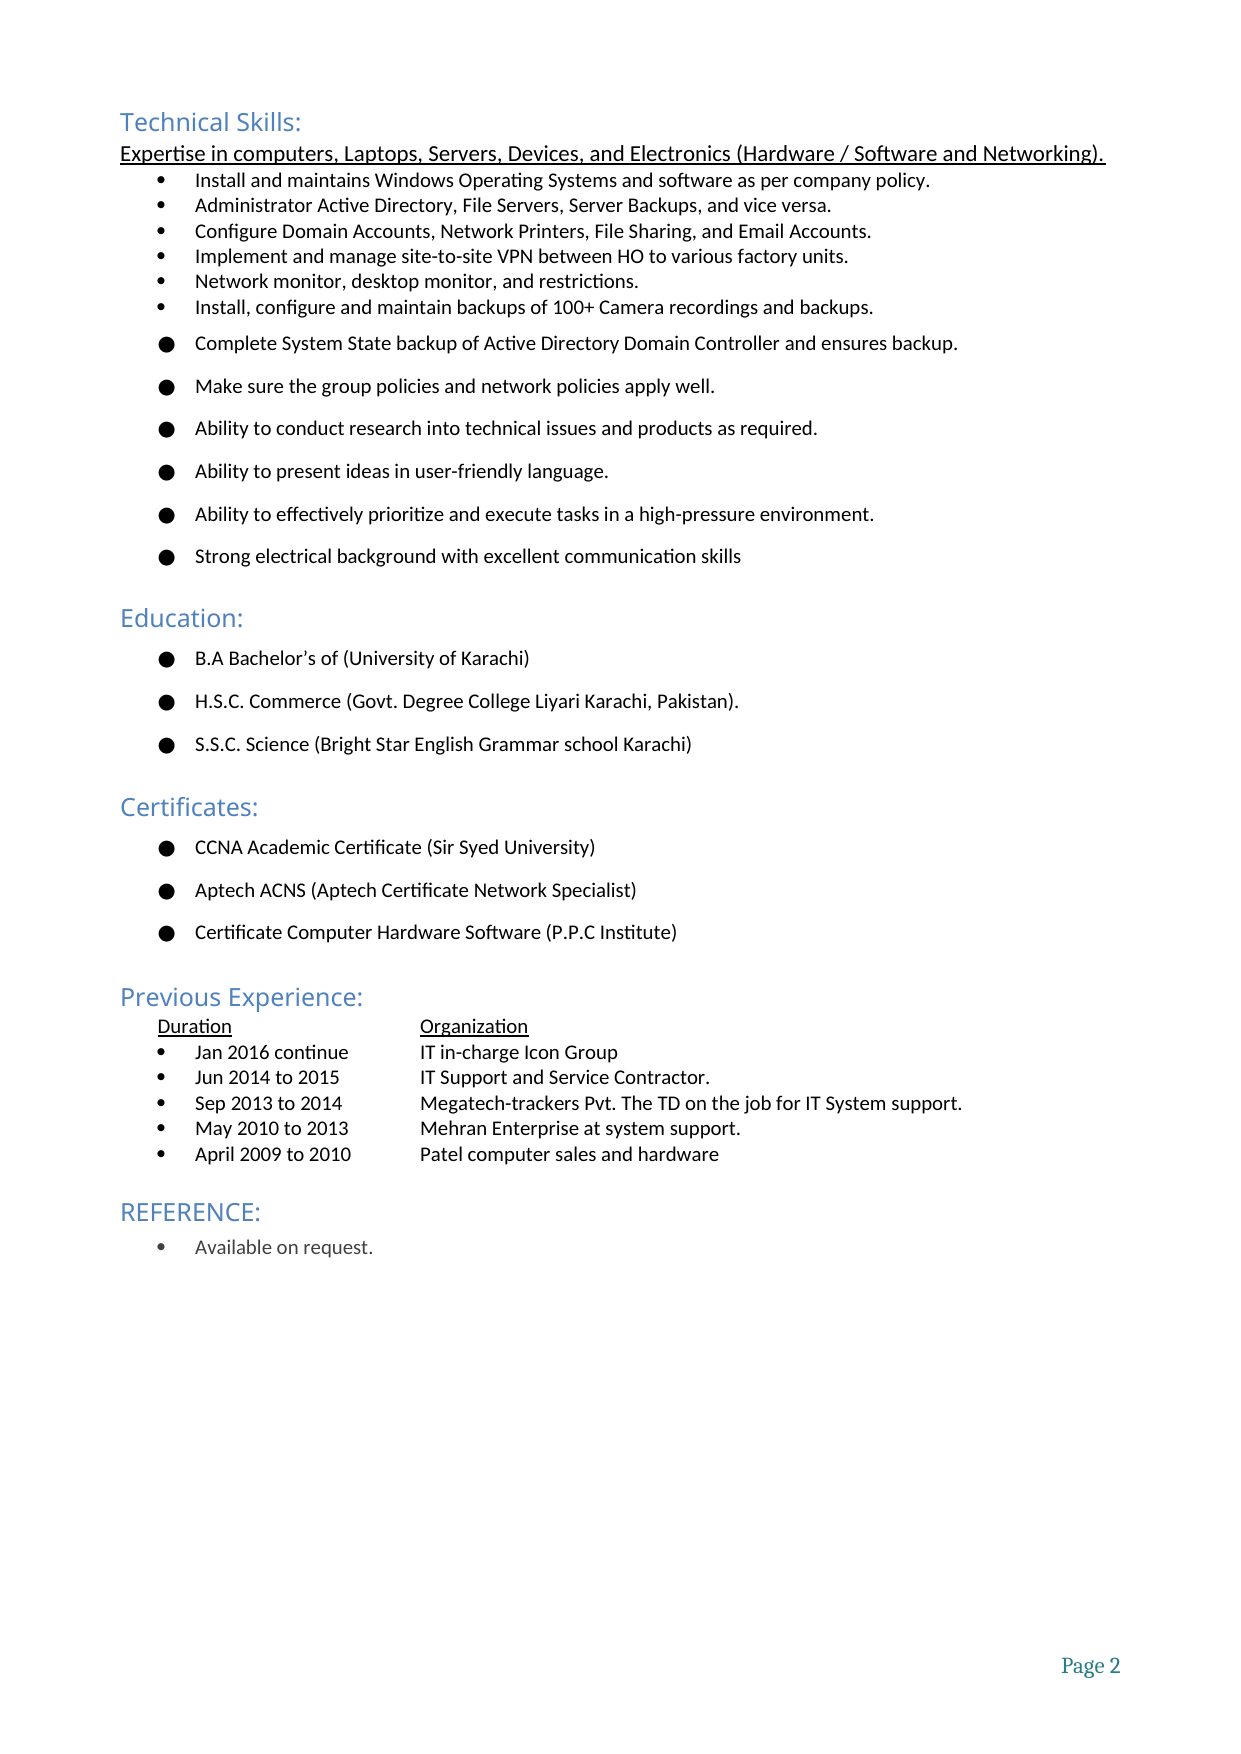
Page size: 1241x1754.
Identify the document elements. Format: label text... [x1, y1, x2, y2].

list Implement and manage site-to-site VPN between HO to various factory units. [157, 243, 1120, 269]
subtitle S.S.C. Science (Bright Star English Grammar school Karachi) [157, 720, 1120, 763]
subtitle B.A Bachelor’s of (University of Karachi) [157, 635, 1120, 678]
list Complete System State backup of Active Directory Domain Controller and ensures backup. [157, 319, 1120, 362]
list Jan 2016 continue IT in-charge Icon Group [157, 1039, 1120, 1064]
list Jun 2014 to 2015 IT Support and Service Contractor. [157, 1064, 1120, 1090]
subtitle Education: [120, 601, 1120, 635]
list CCNA Academic Certificate (Sir Syed University) [157, 823, 1120, 866]
list Aptech ACNS (Aptech Certificate Network Specialist) [157, 866, 1120, 909]
list Available on request. [157, 1234, 1120, 1260]
list Network monitor, desktop monitor, and restrictions. [157, 269, 1120, 294]
list Certificate Computer Hardware Software (P.P.C Institute) [157, 909, 1120, 952]
subtitle Expertise in computers, Laptops, Servers, Devices, and Electronics (Hardware / Software and Networking). [120, 139, 1120, 167]
subtitle H.S.C. Commerce (Govt. Degree College Liyari Karachi, Pakistan). [157, 678, 1120, 720]
list Administrator Active Directory, File Servers, Server Backups, and vice versa. [157, 192, 1120, 218]
subtitle Certificates: [120, 789, 1120, 823]
text REFERENCE: [120, 1194, 1120, 1228]
text Duration Organization [120, 1014, 1120, 1039]
list Ability to effectively prioritize and execute tasks in a high-pressure environment. [157, 490, 1120, 533]
list Sep 2013 to 2014 Megatech-trackers Pvt. The TD on the job for IT System support. [157, 1090, 1120, 1115]
list Install, configure and maintain backups of 100+ Camera recordings and backups. [157, 294, 1120, 319]
list Ability to conduct research into technical issues and products as required. [157, 405, 1120, 448]
list Ability to present ideas in user-friendly language. [157, 448, 1120, 490]
list Install and maintains Windows Operating Systems and software as per company policy. [157, 167, 1120, 192]
list May 2010 to 2013 Mehran Enterprise at system support. [157, 1115, 1120, 1141]
list Make sure the group policies and network policies apply well. [157, 362, 1120, 405]
list Configure Domain Accounts, Network Printers, File Sharing, and Email Accounts. [157, 218, 1120, 243]
text Technical Skills: [120, 105, 1120, 139]
text Previous Experience: [120, 979, 1120, 1014]
list April 2009 to 2010 Patel computer sales and hardware [157, 1141, 1120, 1166]
list Strong electrical background with excellent communication skills [157, 533, 1120, 576]
